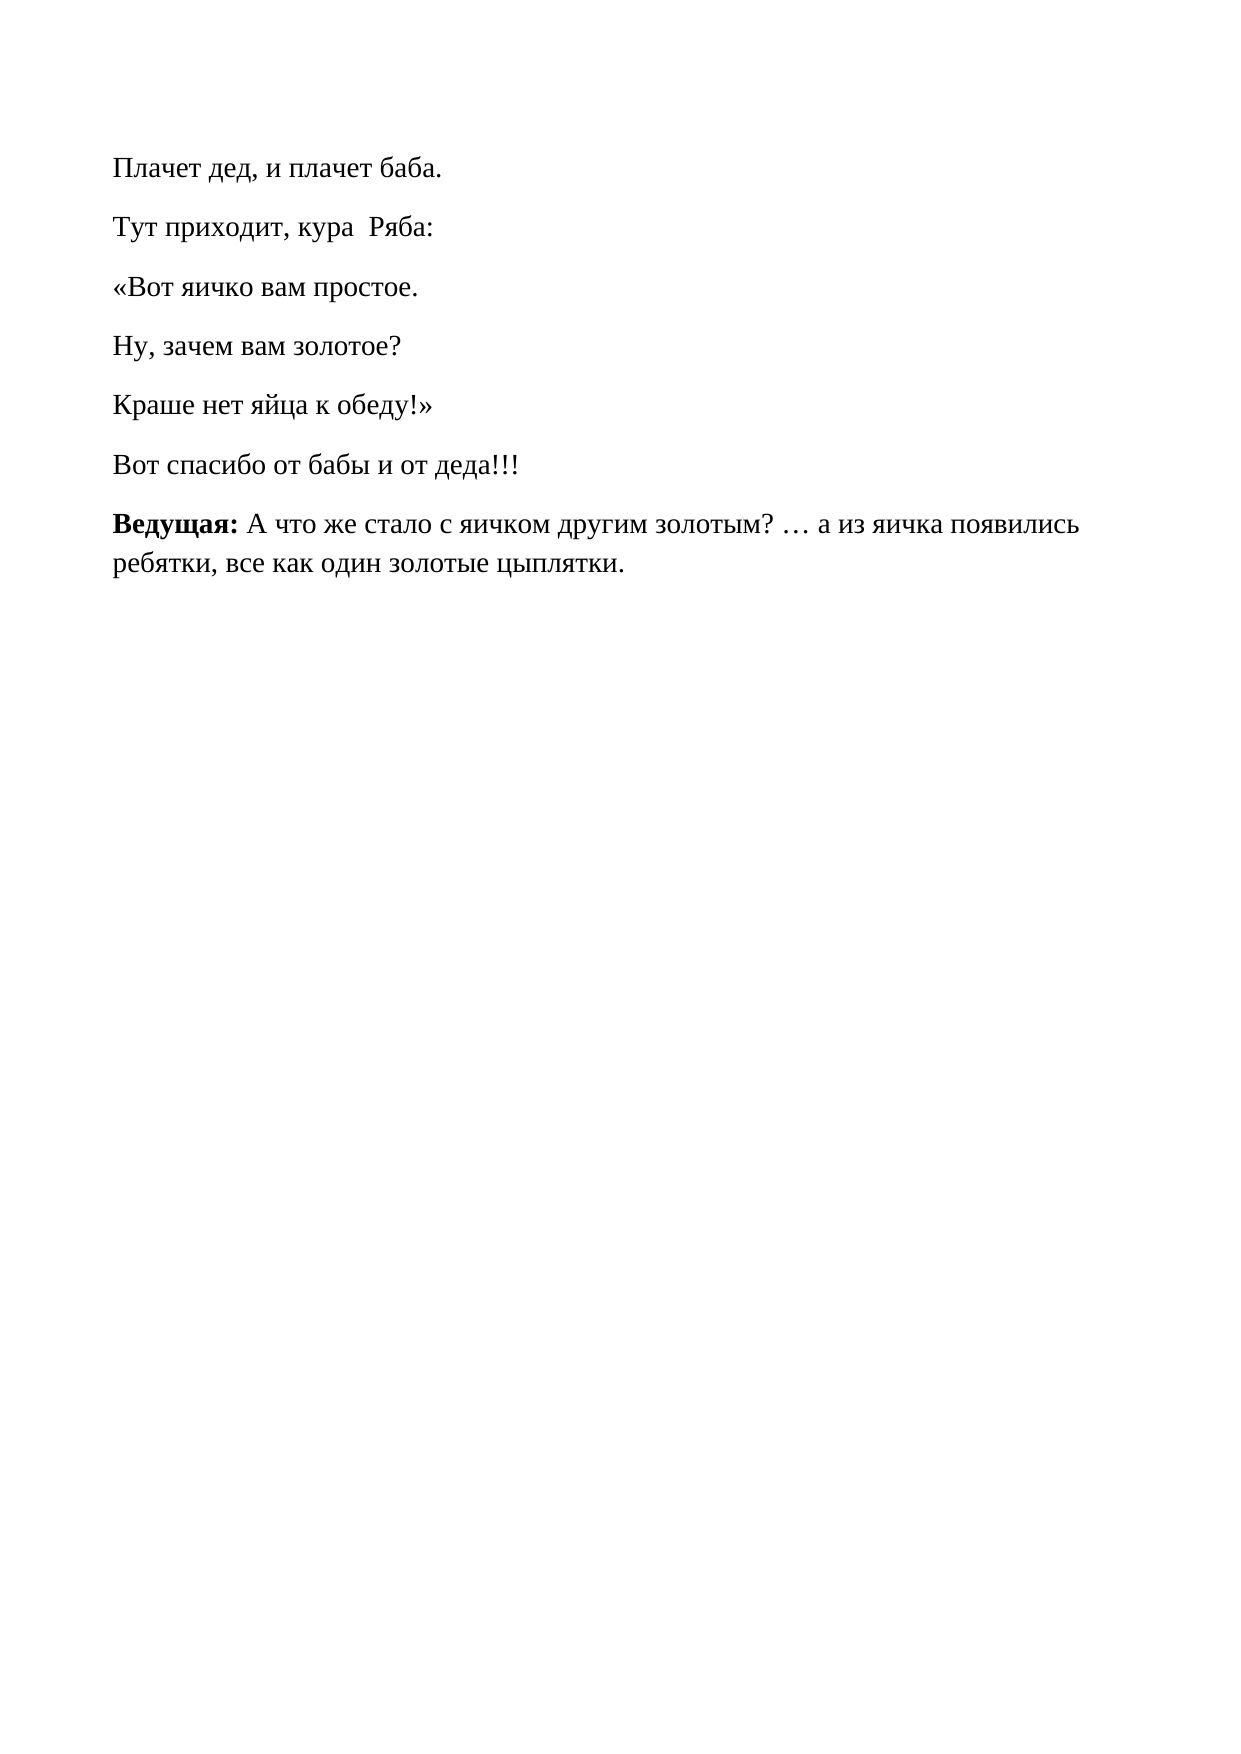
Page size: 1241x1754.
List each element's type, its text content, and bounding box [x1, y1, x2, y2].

text «Вот яичко вам простое. [112, 269, 1128, 302]
text Ну, зачем вам золотое? [112, 328, 1128, 362]
text Краше нет яйца к обеду!» [112, 387, 1128, 421]
text Вот спасибо от бабы и от деда!!! [112, 447, 1128, 480]
text Ведущая: А что же стало с яичком другим золотым? … а из яичка появились ребятки, все как один золотые цыплятки. [112, 506, 1128, 578]
text Плачет дед, и плачет баба. [112, 150, 1128, 183]
text Тут приходит, кура Ряба: [112, 209, 1128, 243]
